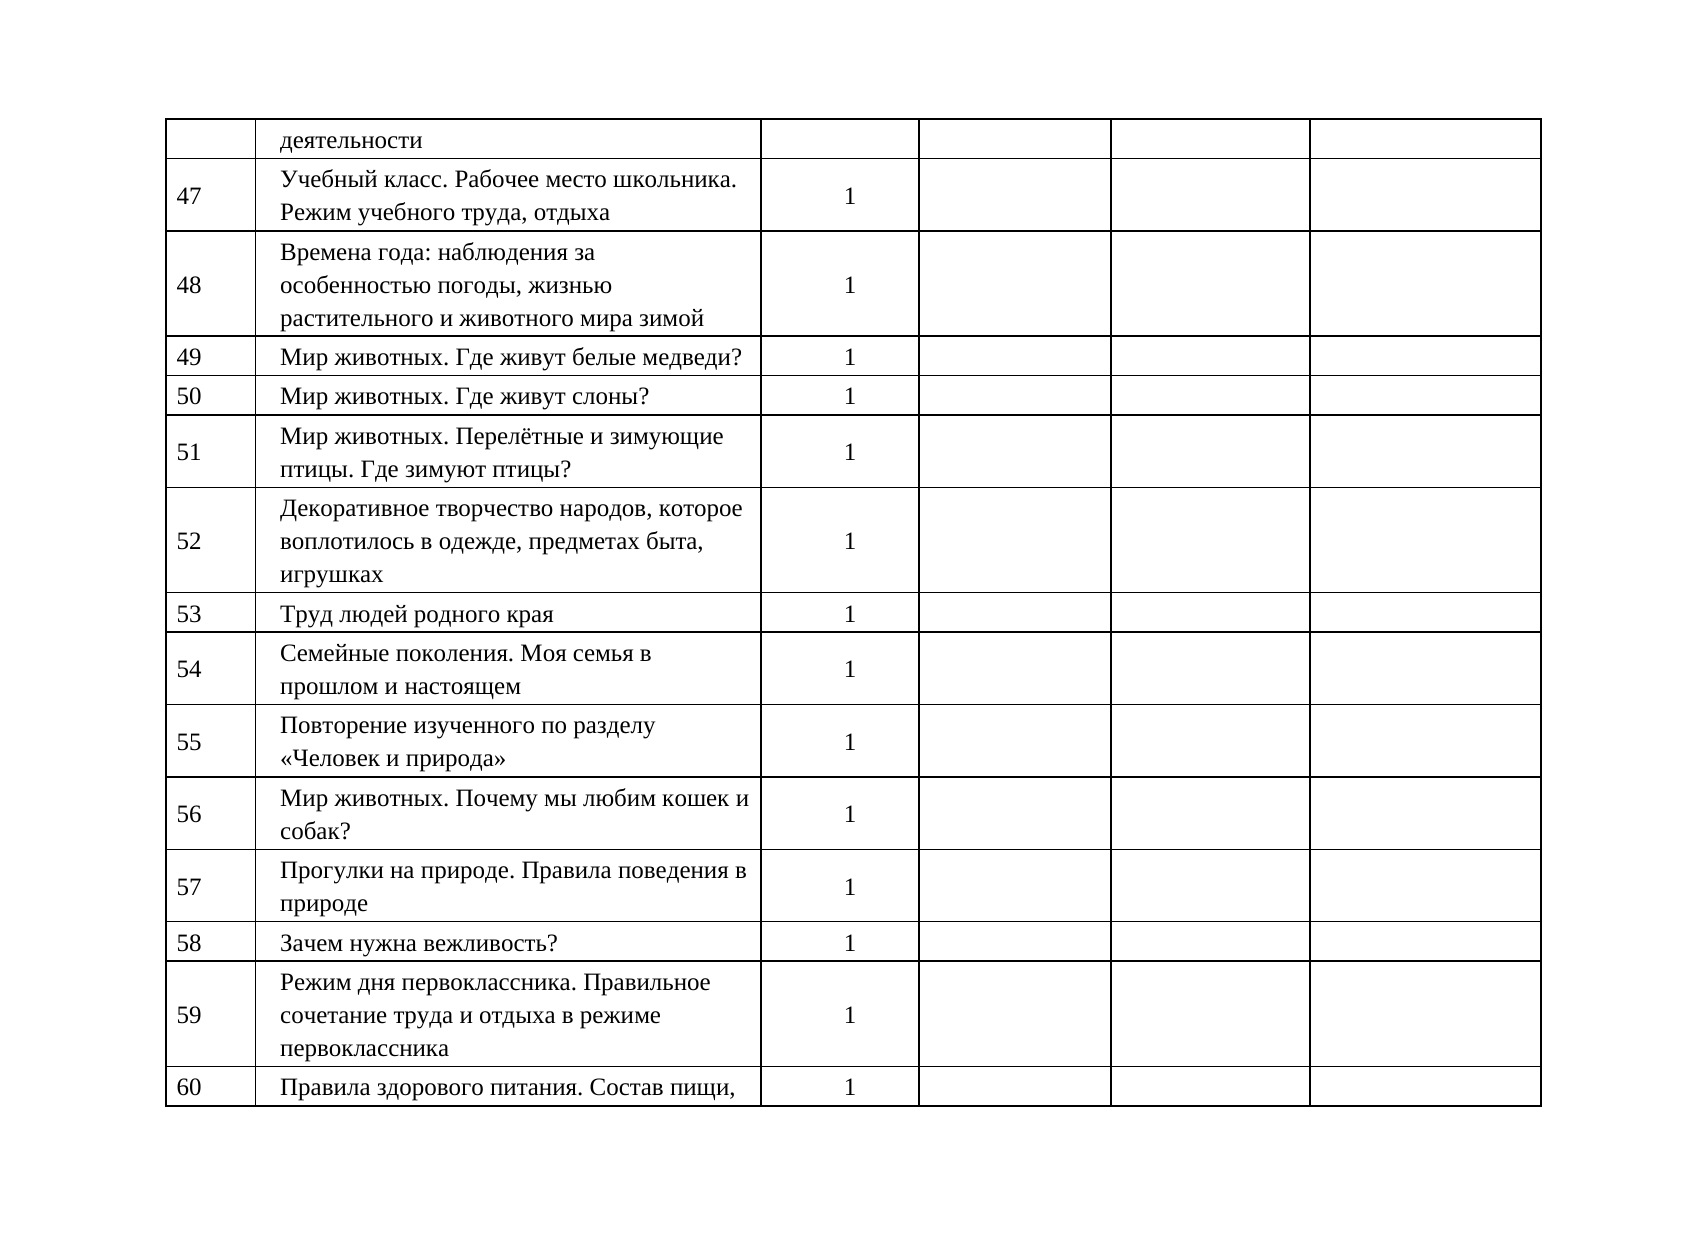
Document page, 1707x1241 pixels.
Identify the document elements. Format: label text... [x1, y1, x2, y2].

table_cell Повторение изученного по разделу «Человек и природа» [256, 705, 760, 776]
table_cell 1 [762, 488, 918, 592]
table_cell 57 [167, 850, 255, 921]
table_cell 50 [167, 376, 255, 414]
table_cell [1112, 962, 1309, 1066]
table_cell [1112, 705, 1309, 776]
table_cell Мир животных. Где живут белые медведи? [256, 337, 760, 375]
table_cell Труд людей родного края [256, 593, 760, 631]
table_cell [1311, 120, 1540, 157]
table_cell Зачем нужна вежливость? [256, 922, 760, 960]
table_cell [920, 705, 1110, 776]
table_cell [1112, 633, 1309, 704]
table_cell 51 [167, 416, 255, 486]
table_cell [1112, 1067, 1309, 1105]
table_cell [920, 922, 1110, 960]
table_cell 1 [762, 922, 918, 960]
table_cell 53 [167, 593, 255, 631]
table_cell [920, 850, 1110, 921]
table_cell [1112, 159, 1309, 230]
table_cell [256, 120, 760, 157]
table_cell [1311, 633, 1540, 704]
table_cell [920, 962, 1110, 1066]
table_cell [920, 120, 1110, 157]
table_cell 52 [167, 488, 255, 592]
table_cell [1112, 376, 1309, 414]
table_cell 60 [167, 1067, 255, 1105]
table_cell [920, 416, 1110, 486]
table_cell 1 [762, 159, 918, 230]
table_cell [1311, 922, 1540, 960]
table_cell [920, 337, 1110, 375]
table_cell [1112, 120, 1309, 157]
table_cell [920, 488, 1110, 592]
table_cell Учебный класс. Рабочее место школьника. Режим учебного труда, отдыха [256, 159, 760, 230]
table_cell [1112, 416, 1309, 486]
table_cell 1 [762, 633, 918, 704]
table_cell 1 [762, 705, 918, 776]
table_cell [920, 778, 1110, 848]
table_cell 56 [167, 778, 255, 848]
table_cell Мир животных. Перелётные и зимующие птицы. Где зимуют птицы? [256, 416, 760, 486]
table_cell 48 [167, 232, 255, 335]
table_cell 1 [762, 232, 918, 335]
table_cell 1 [762, 416, 918, 486]
table_cell [1311, 337, 1540, 375]
table_cell [1311, 1067, 1540, 1105]
table_cell 58 [167, 922, 255, 960]
table_cell [920, 1067, 1110, 1105]
table_cell Режим дня первоклассника. Правильное сочетание труда и отдыха в режиме первоклассника [256, 962, 760, 1066]
table_cell [1311, 850, 1540, 921]
table_cell [1311, 416, 1540, 486]
table_cell 59 [167, 962, 255, 1066]
table_cell Прогулки на природе. Правила поведения в природе [256, 850, 760, 921]
table_cell [920, 159, 1110, 230]
table_cell [1112, 232, 1309, 335]
table_cell 1 [762, 593, 918, 631]
table_cell [1112, 337, 1309, 375]
table_cell [1311, 232, 1540, 335]
table_cell [1311, 488, 1540, 592]
table_cell 1 [762, 850, 918, 921]
table_cell [1311, 705, 1540, 776]
table_cell 1 [762, 376, 918, 414]
table_cell [1311, 376, 1540, 414]
table_cell 54 [167, 633, 255, 704]
table_cell Декоративное творчество народов, которое воплотилось в одежде, предметах быта, игрушках [256, 488, 760, 592]
table_cell [1112, 593, 1309, 631]
table_cell [920, 376, 1110, 414]
table_cell [1311, 778, 1540, 848]
table_cell [920, 633, 1110, 704]
table_cell [1112, 922, 1309, 960]
table_cell [1311, 593, 1540, 631]
table_cell Мир животных. Почему мы любим кошек и собак? [256, 778, 760, 848]
table_cell 49 [167, 337, 255, 375]
table_cell Времена года: наблюдения за особенностью погоды, жизнью растительного и животного мира зимой [256, 232, 760, 335]
table_cell Мир животных. Где живут слоны? [256, 376, 760, 414]
table_cell [920, 593, 1110, 631]
table_cell [920, 232, 1110, 335]
table_cell 55 [167, 705, 255, 776]
table_cell [1311, 159, 1540, 230]
table_cell Семейные поколения. Моя семья в прошлом и настоящем [256, 633, 760, 704]
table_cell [256, 1067, 760, 1105]
table_cell [1311, 962, 1540, 1066]
table_cell [1112, 850, 1309, 921]
table_cell 47 [167, 159, 255, 230]
table_cell 1 [762, 120, 918, 157]
table_cell [1112, 488, 1309, 592]
table_cell 46 [167, 120, 255, 157]
table_cell 1 [762, 337, 918, 375]
table_cell [1112, 778, 1309, 848]
table_cell 1 [762, 1067, 918, 1105]
table_cell 1 [762, 778, 918, 848]
table_cell 1 [762, 962, 918, 1066]
